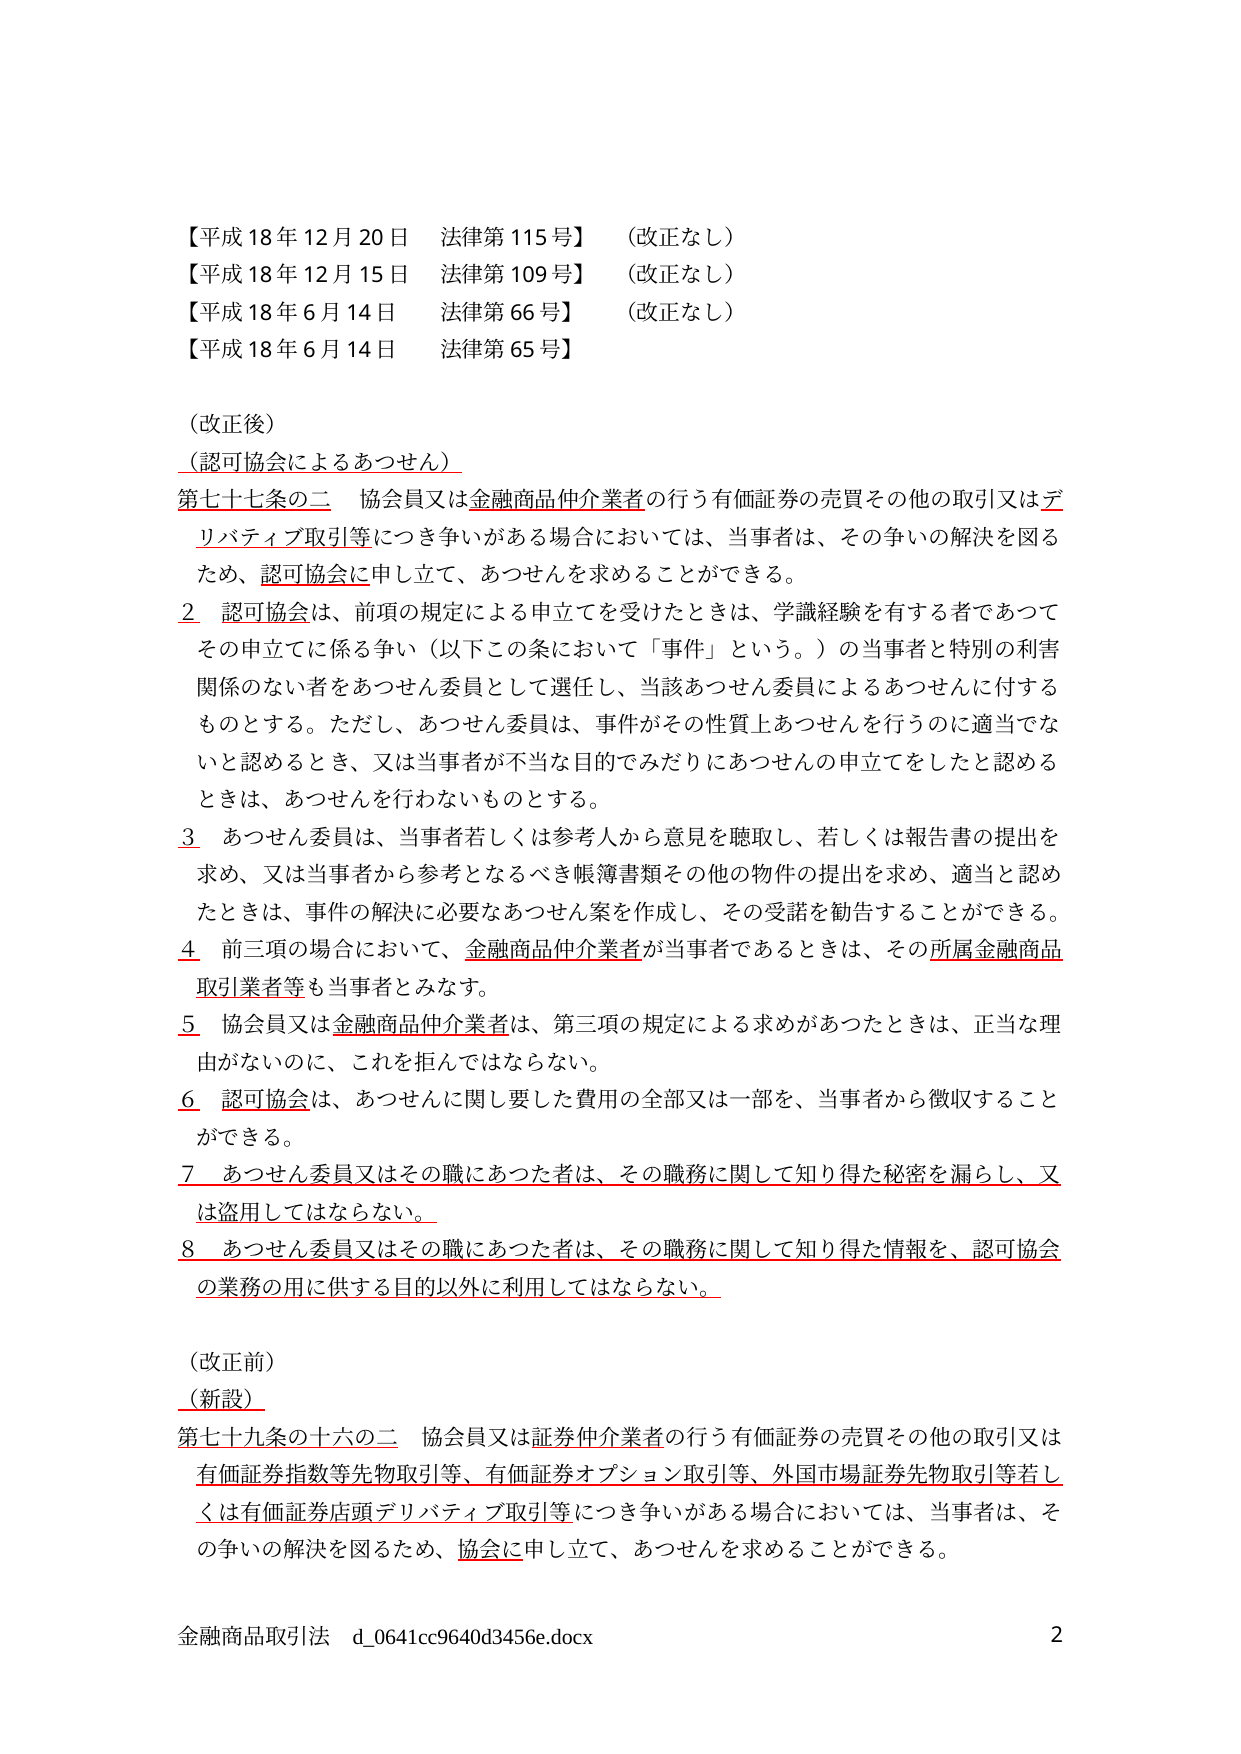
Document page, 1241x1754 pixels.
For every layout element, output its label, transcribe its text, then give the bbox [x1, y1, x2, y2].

text 第七十七条の二 協会員又は金融商品仲介業者の行う有価証券の売買その他の取引又はデリバティブ取引等につき争いがある場合においては、当事者は、その争いの解決を図るため、認可協会に申し立て、あつせんを求めることができる。 [177, 479, 1063, 592]
text ６ 認可協会は、あつせんに関し要した費用の全部又は一部を、当事者から徴収することができる。 [177, 1079, 1063, 1154]
text ２ 認可協会は、前項の規定による申立てを受けたときは、学識経験を有する者であつてその申立てに係る争い（以下この条において「事件」という。）の当事者と特別の利害関係のない者をあつせん委員として選任し、当該あつせん委員によるあつせんに付するものとする。ただし、あつせん委員は、事件がその性質上あつせんを行うのに適当でないと認めるとき、又は当事者が不当な目的でみだりにあつせんの申立てをしたと認めるときは、あつせんを行わないものとする。 [177, 592, 1063, 817]
text （認可協会によるあつせん） [177, 442, 1063, 479]
text 【平成18年12月20日 法律第115号】 （改正なし） [177, 217, 1063, 254]
text 第七十九条の十六の二 協会員又は証券仲介業者の行う有価証券の売買その他の取引又は有価証券指数等先物取引等、有価証券オプション取引等、外国市場証券先物取引等若しくは有価証券店頭デリバティブ取引等につき争いがある場合においては、当事者は、その争いの解決を図るため、協会に申し立て、あつせんを求めることができる。 [177, 1417, 1063, 1567]
text 【平成18年12月15日 法律第109号】 （改正なし） [177, 254, 1063, 292]
text ４ 前三項の場合において、金融商品仲介業者が当事者であるときは、その所属金融商品取引業者等も当事者とみなす。 [177, 929, 1063, 1004]
text 【平成18年6月14日 法律第66号】 （改正なし） [177, 292, 1063, 329]
text （新設） [177, 1379, 1063, 1417]
text （改正前） [177, 1342, 1063, 1379]
text （改正後） [177, 404, 1063, 442]
text ８ あつせん委員又はその職にあつた者は、その職務に関して知り得た情報を、認可協会の業務の用に供する目的以外に利用してはならない。 [177, 1229, 1063, 1304]
text 【平成18年6月14日 法律第65号】 [177, 329, 1063, 367]
text ５ 協会員又は金融商品仲介業者は、第三項の規定による求めがあつたときは、正当な理由がないのに、これを拒んではならない。 [177, 1004, 1063, 1079]
text ７ あつせん委員又はその職にあつた者は、その職務に関して知り得た秘密を漏らし、又は盗用してはならない。 [177, 1154, 1063, 1229]
text ３ あつせん委員は、当事者若しくは参考人から意見を聴取し、若しくは報告書の提出を求め、又は当事者から参考となるべき帳簿書類その他の物件の提出を求め、適当と認めたときは、事件の解決に必要なあつせん案を作成し、その受諾を勧告することができる。 [177, 817, 1063, 929]
